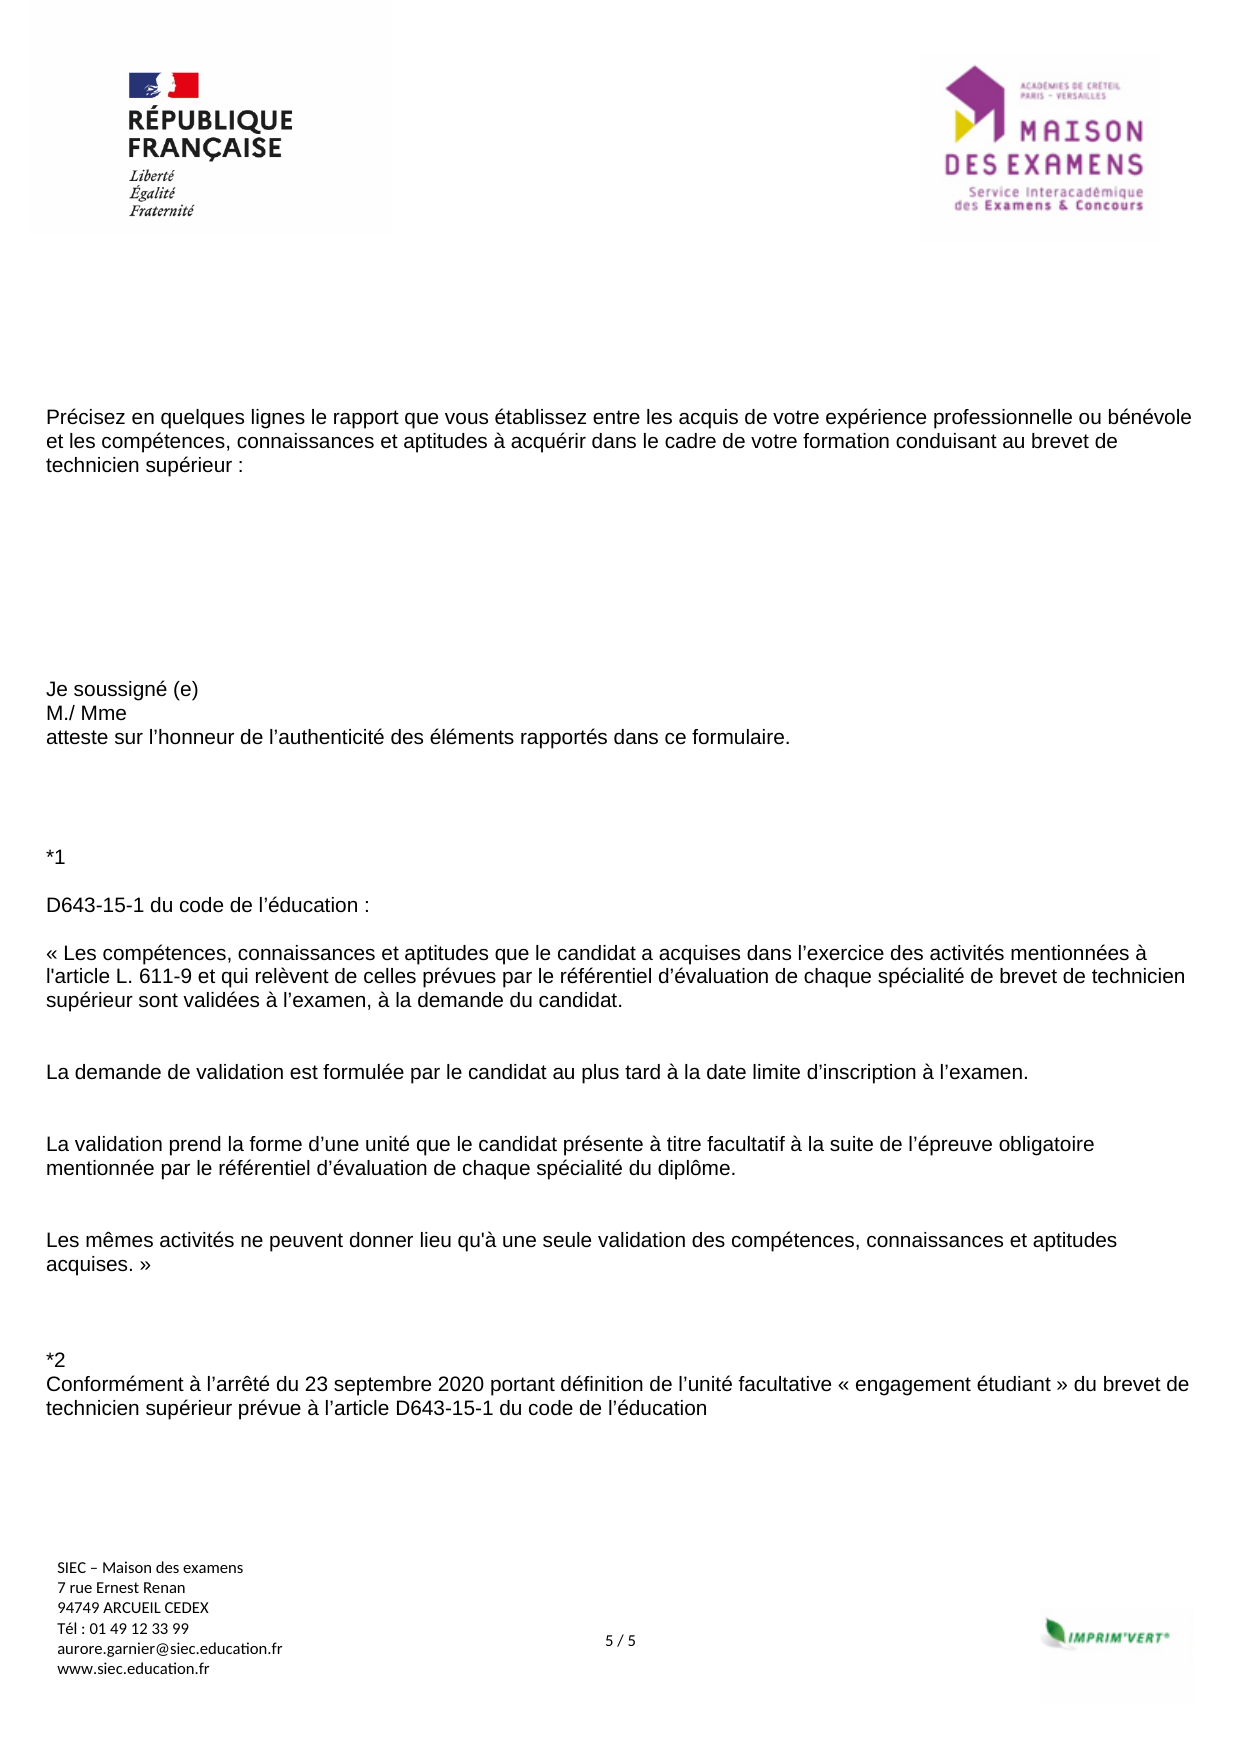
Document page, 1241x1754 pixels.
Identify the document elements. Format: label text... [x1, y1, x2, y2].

text M./ Mme [46, 701, 1194, 725]
text D643-15-1 du code de l’éducation : [46, 892, 1194, 916]
text atteste sur l’honneur de l’authenticité des éléments rapportés dans ce formulaire. [46, 725, 1194, 749]
text Conformément à l’arrêté du 23 septembre 2020 portant définition de l’unité facultative « engagement étudiant » du brevet de technicien supérieur prévue à l’article D643-15-1 du code de l’éducation [46, 1372, 1194, 1419]
text « Les compétences, connaissances et aptitudes que le candidat a acquises dans l’exercice des activités mentionnées à l'article L. 611-9 et qui relèvent de celles prévues par le référentiel d’évaluation de chaque spécialité de brevet de technicien supérieur sont validées à l’examen, à la demande du candidat. [46, 940, 1194, 1012]
text *1 [46, 844, 1194, 868]
text Les mêmes activités ne peuvent donner lieu qu'à une seule validation des compétences, connaissances et aptitudes acquises. » [46, 1228, 1194, 1276]
text La validation prend la forme d’une unité que le candidat présente à titre facultatif à la suite de l’épreuve obligatoire mentionnée par le référentiel d’évaluation de chaque spécialité du diplôme. [46, 1132, 1194, 1180]
picture [918, 51, 1162, 244]
picture [27, 0, 394, 234]
text Précisez en quelques lignes le rapport que vous établissez entre les acquis de votre expérience professionnelle ou bénévole et les compétences, connaissances et aptitudes à acquérir dans le cadre de votre formation conduisant au brevet de technicien supérieur : [46, 405, 1194, 477]
picture [1008, 1559, 1195, 1703]
text Je soussigné (e) [46, 677, 1194, 701]
text *2 [46, 1348, 1194, 1372]
text La demande de validation est formulée par le candidat au plus tard à la date limite d’inscription à l’examen. [46, 1060, 1194, 1084]
